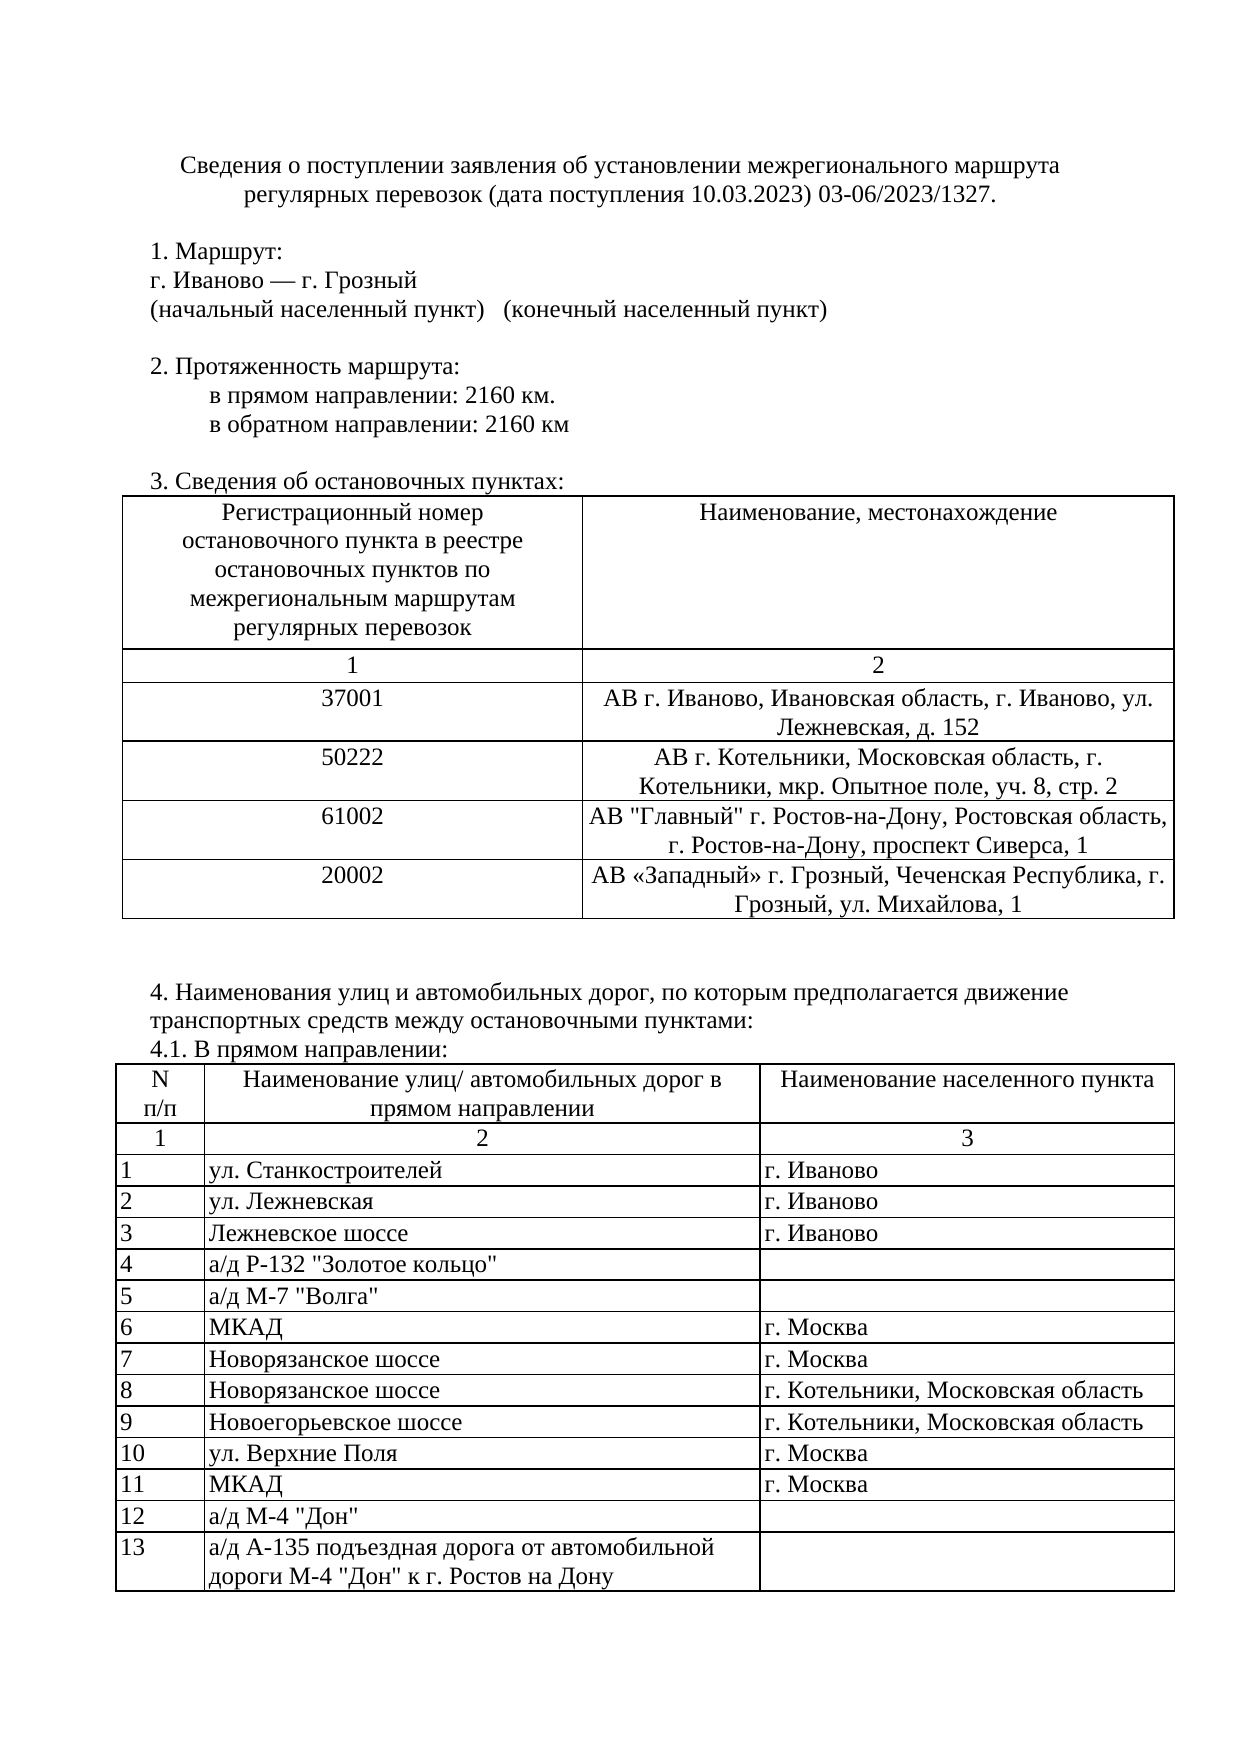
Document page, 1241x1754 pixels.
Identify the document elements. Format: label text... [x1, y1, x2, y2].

table_cell г. Иваново [761, 1187, 1174, 1216]
text 4.1. В прямом направлении: [150, 1034, 1090, 1063]
table_cell Новорязанское шоссе [205, 1344, 759, 1374]
table_header N п/п [117, 1065, 204, 1122]
table_cell 50222 [123, 742, 582, 799]
text в прямом направлении: 2160 км. [150, 380, 1090, 409]
table_cell [761, 1281, 1174, 1311]
text (начальный населенный пункт) (конечный населенный пункт) [150, 294, 1090, 322]
table_cell 2 [205, 1124, 759, 1153]
text 1. Маршрут: [150, 236, 1090, 265]
table_cell а/д М-7 "Волга" [205, 1281, 759, 1311]
table_cell АВ г. Котельники, Московская область, г. Котельники, мкр. Опытное поле, уч. 8, стр. 2 [583, 742, 1173, 799]
table_cell АВ «Западный» г. Грозный, Чеченская Республика, г. Грозный, ул. Михайлова, 1 [583, 860, 1173, 918]
table_cell Новоегорьевское шоссе [205, 1407, 759, 1437]
table_cell г. Иваново [761, 1155, 1174, 1185]
table_header Наименование, местонахождение [583, 497, 1173, 648]
table_cell а/д Р-132 "Золотое кольцо" [205, 1250, 759, 1279]
table_cell 3 [761, 1124, 1174, 1153]
text в обратном направлении: 2160 км [150, 409, 1090, 437]
table_cell Новорязанское шоссе [205, 1375, 759, 1405]
text 2. Протяженность маршрута: [150, 351, 1090, 380]
table_cell г. Котельники, Московская область [761, 1375, 1174, 1405]
table_cell 8 [117, 1375, 204, 1405]
table_header Регистрационный номер остановочного пункта в реестре остановочных пунктов по межрегиональным маршрутам регулярных перевозок [123, 497, 582, 648]
table_cell г. Иваново [761, 1218, 1174, 1248]
table_cell ул. Станкостроителей [205, 1155, 759, 1185]
table_cell 61002 [123, 801, 582, 858]
table_header Наименование населенного пункта [761, 1065, 1174, 1122]
table_cell 2 [583, 650, 1173, 681]
table_cell 4 [117, 1250, 204, 1279]
table_cell 3 [117, 1218, 204, 1248]
table_cell 6 [117, 1312, 204, 1342]
table_cell [761, 1501, 1174, 1531]
table_cell 1 [123, 650, 582, 681]
table_cell г. Москва [761, 1438, 1174, 1468]
table_cell а/д М-4 "Дон" [205, 1501, 759, 1531]
table_cell 13 [117, 1533, 204, 1590]
table_cell 9 [117, 1407, 204, 1437]
table_cell 5 [117, 1281, 204, 1311]
table_cell г. Котельники, Московская область [761, 1407, 1174, 1437]
table_header Наименование улиц/ автомобильных дорог в прямом направлении [205, 1065, 759, 1122]
table_cell 11 [117, 1470, 204, 1499]
table_cell 2 [117, 1187, 204, 1216]
table_cell АВ г. Иваново, Ивановская область, г. Иваново, ул. Лежневская, д. 152 [583, 683, 1173, 740]
table_cell 7 [117, 1344, 204, 1374]
table_cell МКАД [205, 1470, 759, 1499]
table_cell 1 [117, 1155, 204, 1185]
table_cell 1 [117, 1124, 204, 1153]
text 3. Сведения об остановочных пунктах: [150, 466, 1090, 495]
table_cell ул. Верхние Поля [205, 1438, 759, 1468]
text 4. Наименования улиц и автомобильных дорог, по которым предполагается движение транспортных средств между остановочными пунктами: [150, 977, 1090, 1034]
text Сведения о поступлении заявления об установлении межрегионального маршрута регулярных перевозок (дата поступления 10.03.2023) 03-06/2023/1327. [150, 150, 1090, 207]
table_cell а/д А-135 подъездная дорога от автомобильной дороги М-4 "Дон" к г. Ростов на Дону [205, 1533, 759, 1590]
table_cell г. Москва [761, 1470, 1174, 1499]
table_cell 20002 [123, 860, 582, 918]
table_cell 37001 [123, 683, 582, 740]
table_cell г. Москва [761, 1312, 1174, 1342]
table_cell МКАД [205, 1312, 759, 1342]
table_cell г. Москва [761, 1344, 1174, 1374]
table_cell Лежневское шоссе [205, 1218, 759, 1248]
text г. Иваново — г. Грозный [150, 265, 1090, 294]
table_cell [761, 1533, 1174, 1590]
table_cell [761, 1250, 1174, 1279]
table_cell 12 [117, 1501, 204, 1531]
table_cell АВ "Главный" г. Ростов-на-Дону, Ростовская область, г. Ростов-на-Дону, проспект Сиверса, 1 [583, 801, 1173, 858]
table_cell 10 [117, 1438, 204, 1468]
table_cell ул. Лежневская [205, 1187, 759, 1216]
